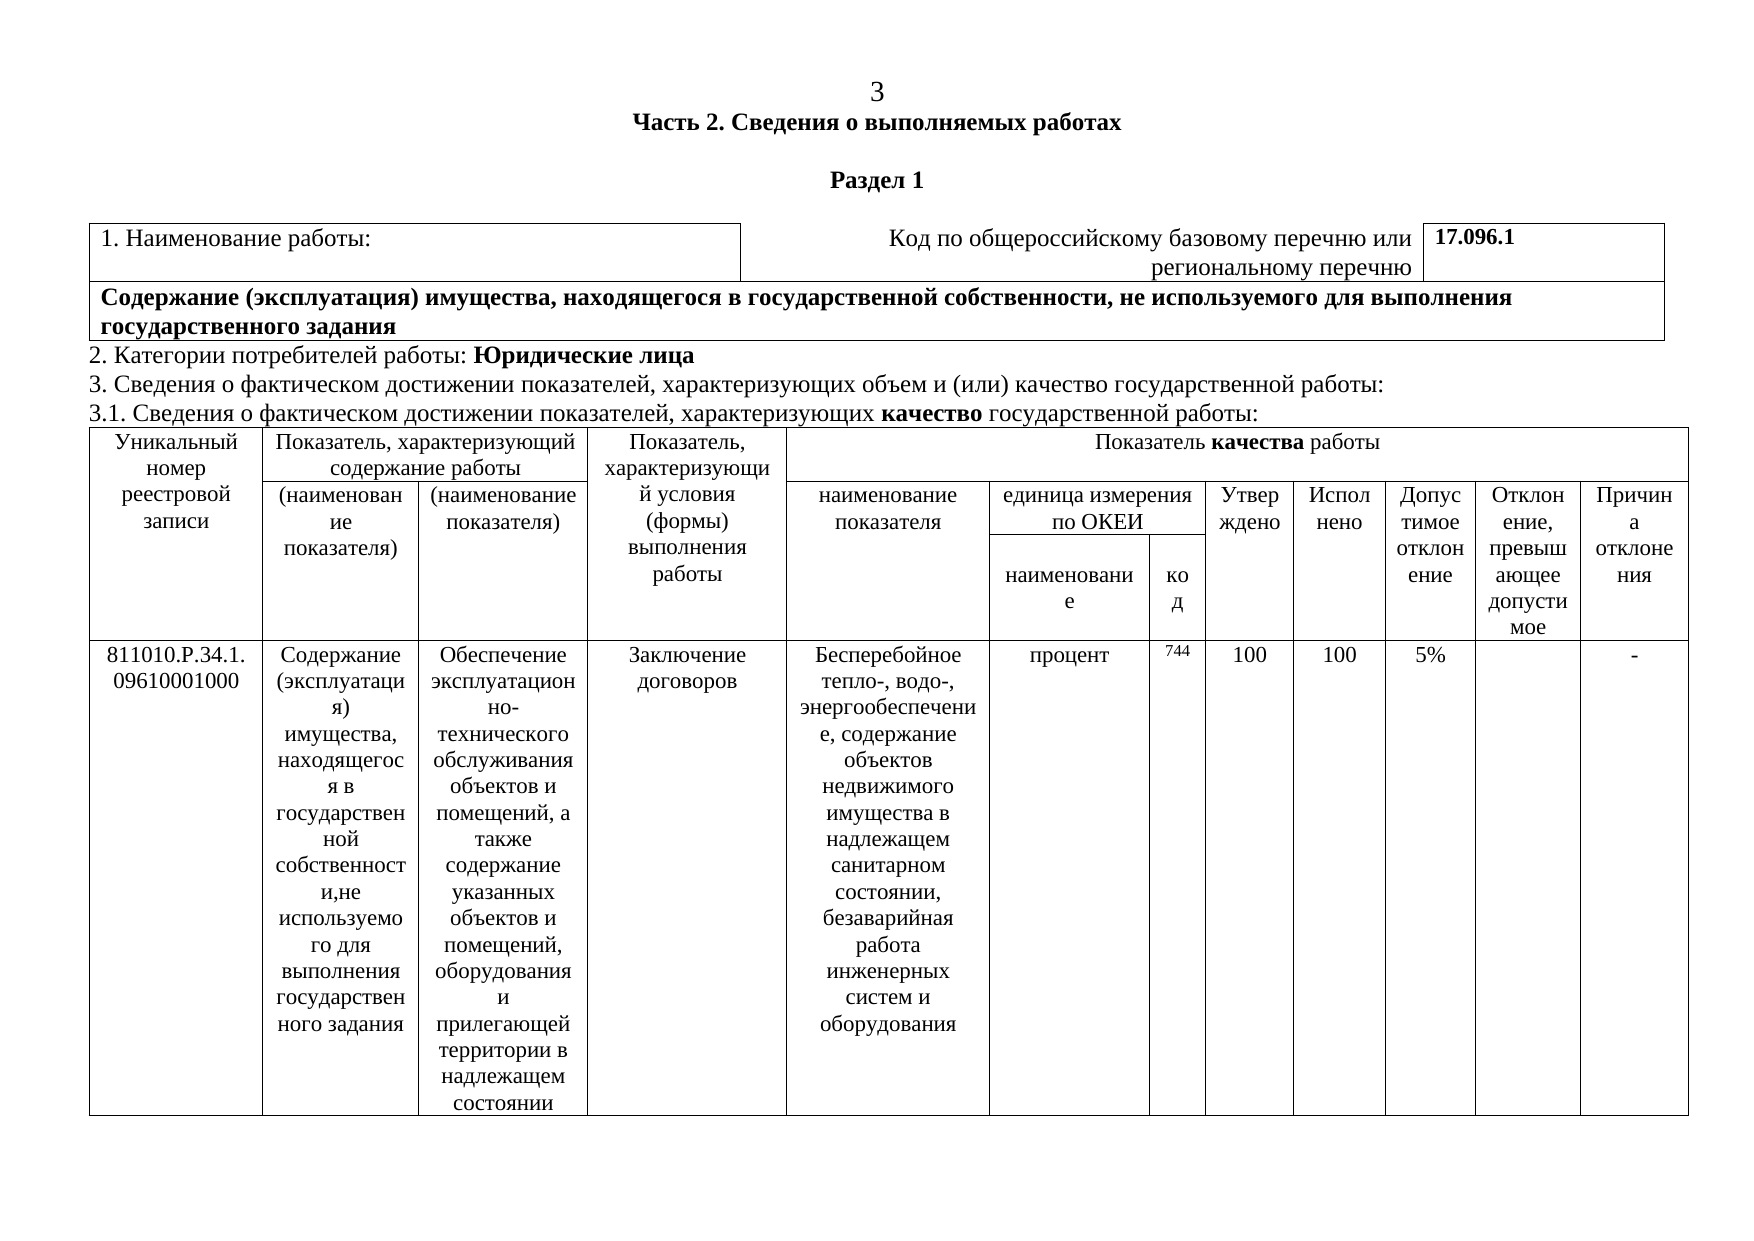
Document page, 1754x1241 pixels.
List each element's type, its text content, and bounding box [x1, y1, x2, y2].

table_header Уникальный номер реестровой записи [90, 428, 262, 640]
table_cell 5% [1386, 641, 1475, 1115]
table_cell наименование показателя [787, 482, 989, 640]
table_cell Бесперебойное тепло-, водо-, энергообеспечение, содержание объектов недвижимого имущества в надлежащем санитарном состоянии, безаварийная работа инженерных систем и оборудования [787, 641, 989, 1115]
table_header Показатель, характеризующий условия (формы) выполнения работы [588, 428, 786, 640]
table_cell 100 [1294, 641, 1385, 1115]
text 3. Сведения о фактическом достижении показателей, характеризующих объем и (или) качество государственной работы: [89, 369, 1665, 398]
text Часть 2. Сведения о выполняемых работах [89, 107, 1665, 136]
table_cell процент [990, 641, 1149, 1115]
table_cell Заключение договоров [588, 641, 786, 1115]
table_cell Отклонение, превышающее допустимое [1476, 482, 1580, 640]
table_cell Исполнено [1294, 482, 1385, 640]
table_cell Содержание (эксплуатация) имущества, находящегося в государственной собственности,не используемого для выполнения государственного задания [263, 641, 418, 1115]
table_cell (наименование показателя) [263, 482, 418, 640]
table_cell Утверждено [1206, 482, 1293, 640]
text 2. Категории потребителей работы: Юридические лица [89, 341, 1665, 369]
table_header 17.096.1 [1424, 224, 1664, 281]
table_cell (наименование показателя) [419, 482, 587, 640]
table_cell 100 [1206, 641, 1293, 1115]
text 3.1. Сведения о фактическом достижении показателей, характеризующих качество государственной работы: [89, 398, 1665, 427]
table_cell - [1581, 641, 1688, 1115]
table_cell Содержание (эксплуатация) имущества, находящегося в государственной собственности, не используемого для выполнения государственного задания [90, 282, 1664, 339]
table_header Показатель, характеризующий содержание работы [263, 428, 587, 481]
table_cell 811010.Р.34.1. 09610001000 [90, 641, 262, 1115]
table_header 1. Наименование работы: [90, 224, 740, 281]
table_cell [1476, 641, 1580, 1115]
table_cell единица измерения по ОКЕИ [990, 482, 1205, 534]
table_cell код [1150, 535, 1205, 640]
table_header Показатель качества работы [787, 428, 1688, 481]
table_cell 744 [1150, 641, 1205, 1115]
text Раздел 1 [89, 165, 1665, 194]
table_cell наименование [990, 535, 1149, 640]
table_header Код по общероссийскому базовому перечню или региональному перечню [741, 223, 1423, 281]
table_cell Причина отклонения [1581, 482, 1688, 640]
table_cell Допустимое отклонение [1386, 482, 1475, 640]
